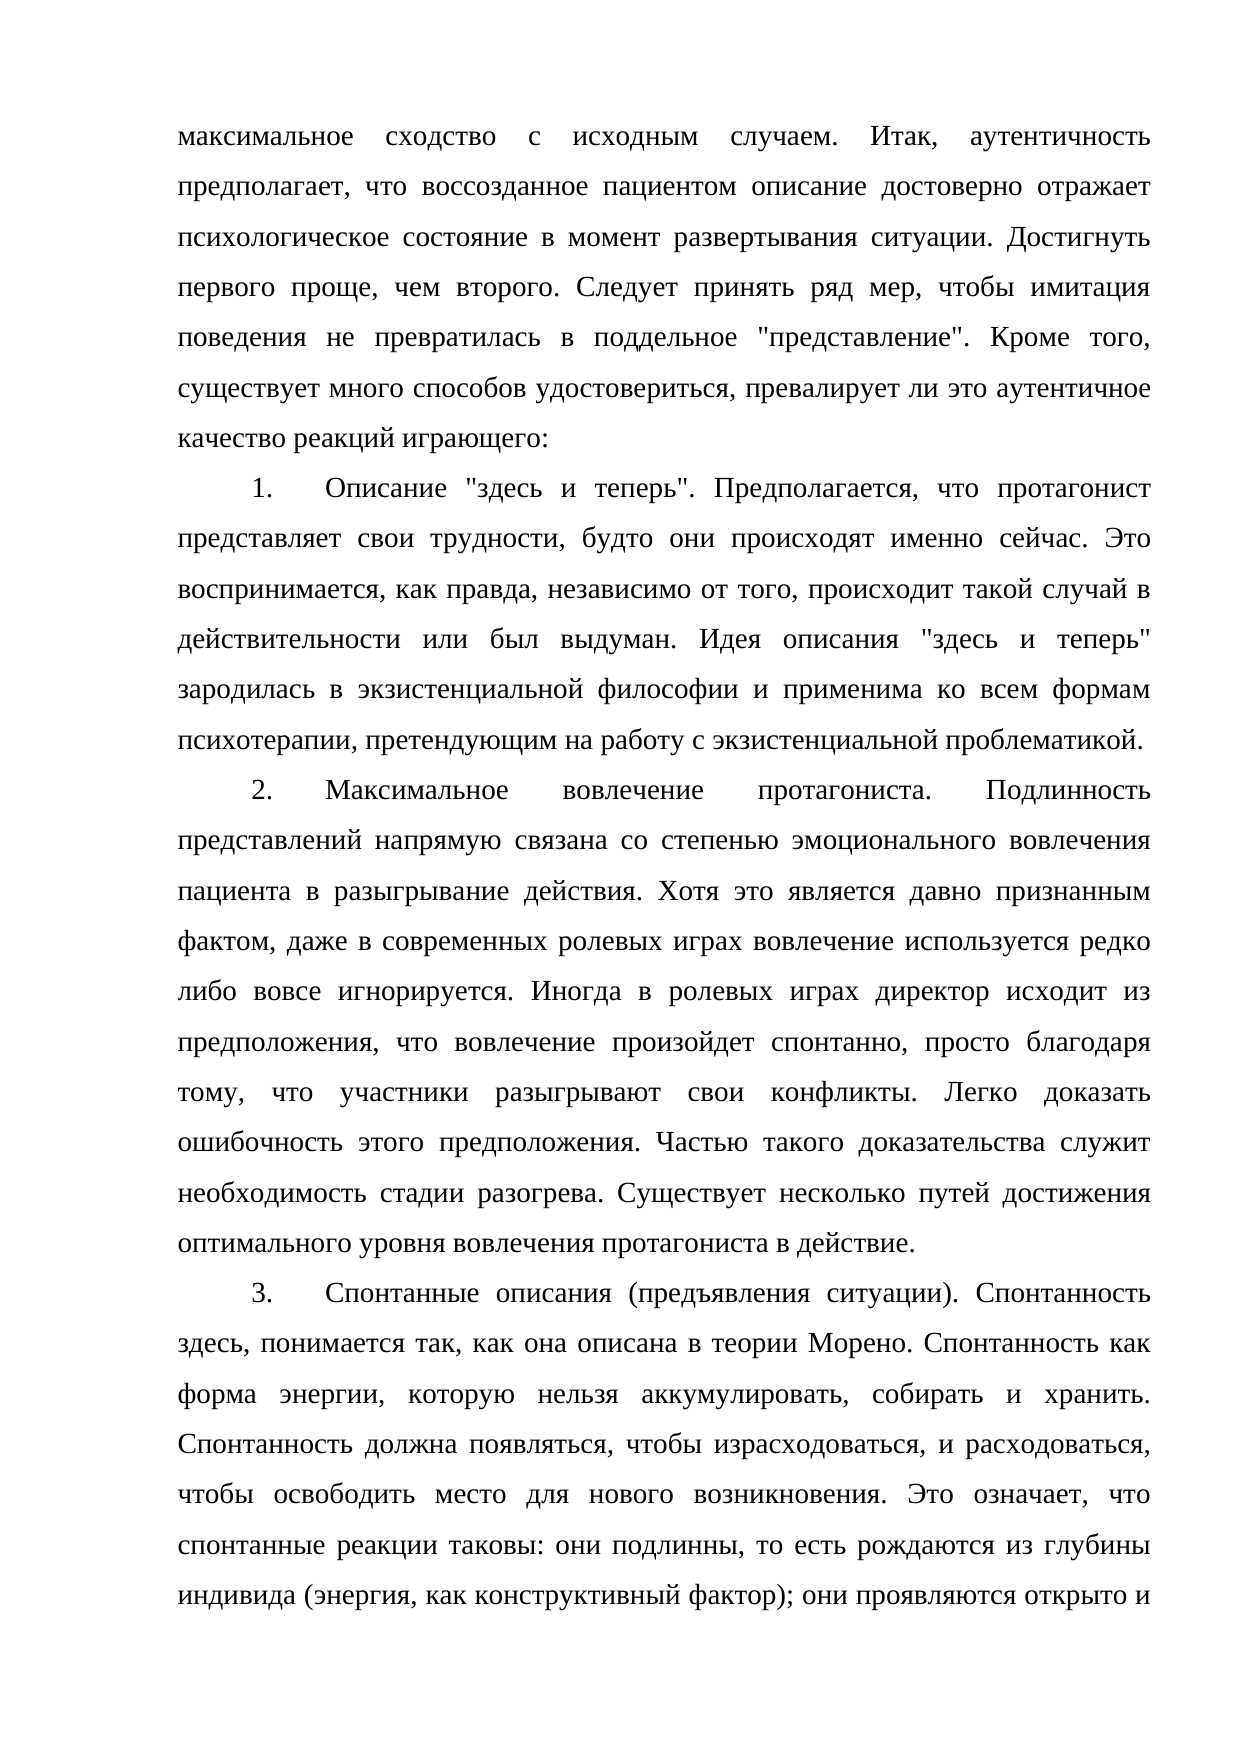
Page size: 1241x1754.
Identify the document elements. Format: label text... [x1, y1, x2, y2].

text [177, 118, 1152, 453]
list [177, 1275, 1152, 1611]
list Максимальное вовлечение протагониста. Подлинность представлений напрямую связана со степенью эмоционального вовлечения пациента в разыгрывание действия. Хотя это является давно признанным фактом, даже в современных ролевых играх вовлечение используется редко либо вовсе игнорируется. Иногда в ролевых играх директор исходит из предположения, что вовлечение произойдет спонтанно, просто благодаря тому, что участники разыгрывают свои конфликты. Легко доказать ошибочность этого предположения. Частью такого доказательства служит необходимость стадии разогрева. Существует несколько путей достижения оптимального уровня вовлечения протагониста в действие. [177, 772, 1152, 1258]
list Описание "здесь и теперь". Предполагается, что протагонист представляет свои трудности, будто они происходят именно сейчас. Это воспринимается, как правда, независимо от того, происходит такой случай в действительности или был выдуман. Идея описания "здесь и теперь" зародилась в экзистенциальной философии и применима ко всем формам психотерапии, претендующим на работу с экзистенциальной проблематикой. [177, 470, 1152, 755]
